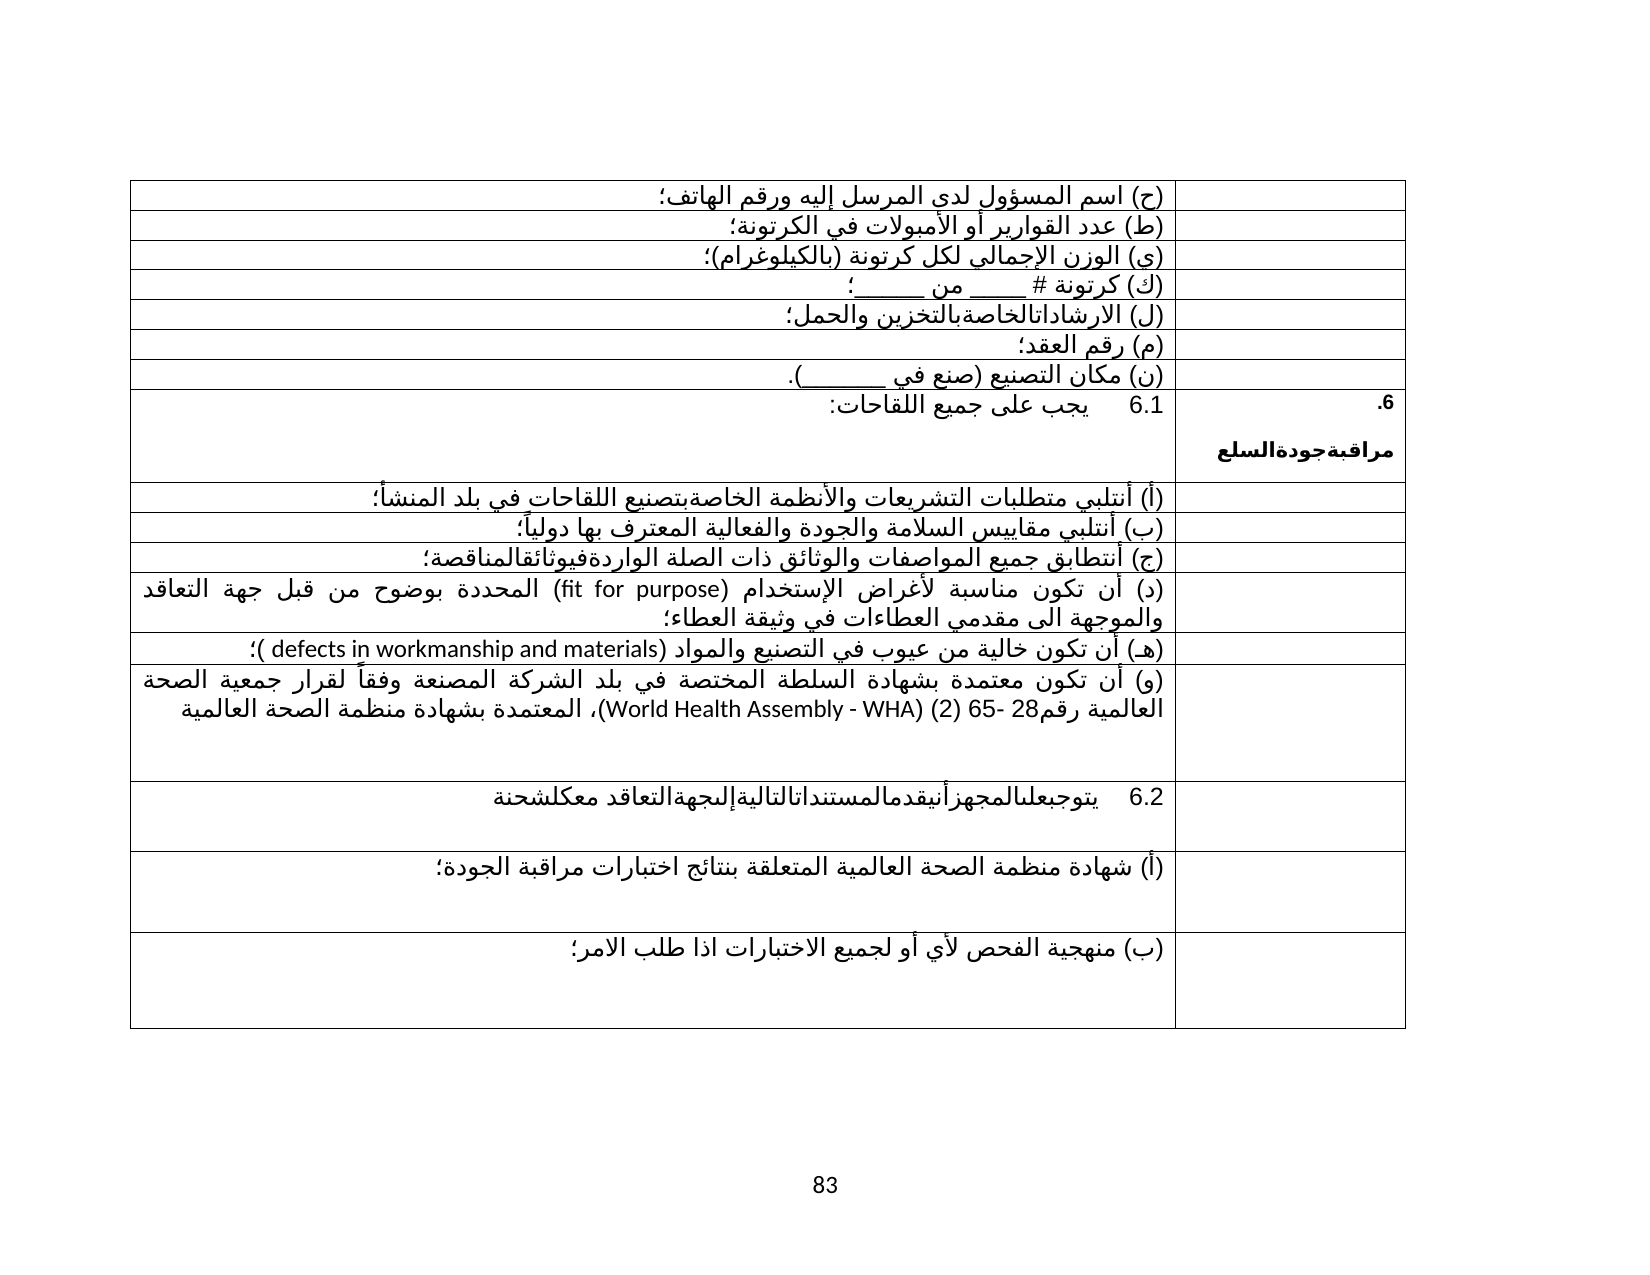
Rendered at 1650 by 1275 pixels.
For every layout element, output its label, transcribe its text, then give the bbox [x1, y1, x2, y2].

table_cell [1176, 782, 1405, 851]
table_cell (ج) أنتطابق جميع المواصفات والوثائق ذات الصلة الواردةفيوثائقالمناقصة؛ [131, 543, 1175, 572]
table_cell (ب) منهجية الفحص لأي أو لجميع الاختبارات اذا طلب الامر؛ [131, 933, 1175, 1028]
table_cell [1176, 573, 1405, 632]
table_cell (م) رقم العقد؛ [131, 330, 1175, 359]
table_cell (ب) أنتلبي مقاييس السلامة والجودة والفعالية المعترف بها دولياً؛ [131, 513, 1175, 542]
table_cell (ن) مكان التصنيع (صنع في ______). [131, 360, 1175, 388]
table_cell [1176, 211, 1405, 239]
table_cell [1176, 483, 1405, 512]
table_cell (ك) كرتونة # ____ من _____؛ [131, 270, 1175, 299]
table_cell (ح) اسم المسؤول لدى المرسل إليه ورقم الهاتف؛ [131, 181, 1175, 210]
table_cell (ل) الارشاداتالخاصةبالتخزين والحمل؛ [131, 300, 1175, 329]
table_cell [1176, 543, 1405, 572]
table_cell [1176, 513, 1405, 542]
table_cell (و) أن تكون معتمدة بشهادة السلطة المختصة في بلد الشركة المصنعة وفقاً لقرار جمعية الصحة العالمية رقم28 -65 (2) (World Health Assembly - WHA)، المعتمدة بشهادة منظمة الصحة العالمية [131, 665, 1175, 781]
table_cell [1176, 300, 1405, 329]
table_cell [1176, 665, 1405, 781]
table_cell (أ) شهادة منظمة الصحة العالمية المتعلقة بنتائج اختبارات مراقبة الجودة؛ [131, 852, 1175, 932]
table_cell [1176, 360, 1405, 388]
table_cell 6.2 يتوجبعلىالمجهزأنيقدمالمستنداتالتاليةإلىجهةالتعاقد معكلشحنة [131, 782, 1175, 851]
table_cell (ي) الوزن الإجمالي لكل كرتونة (بالكيلوغرام)؛ [131, 241, 1175, 269]
table_cell [1176, 241, 1405, 269]
table_cell (هـ) أن تكون خالية من عيوب في التصنيع والمواد (defects in workmanship and materials )؛ [131, 633, 1175, 663]
table_cell 6.1 يجب على جميع اللقاحات: [131, 390, 1175, 482]
table_cell (د) أن تكون مناسبة لأغراض الإستخدام (fit for purpose) المحددة بوضوح من قبل جهة التعاقد والموجهة الى مقدمي العطاءات في وثيقة العطاء؛ [131, 573, 1175, 632]
table_cell (أ) أنتلبي متطلبات التشريعات والأنظمة الخاصةبتصنيع اللقاحات في بلد المنشأ؛ [131, 483, 1175, 512]
table_cell 6. مراقبةجودةالسلع [1176, 390, 1405, 482]
table_cell [1176, 633, 1405, 663]
table_cell [1176, 330, 1405, 359]
table_cell [1176, 270, 1405, 299]
table_cell [1176, 852, 1405, 932]
table_cell (ط) عدد القوارير أو الأمبولات في الكرتونة؛ [131, 211, 1175, 239]
table_cell [1176, 933, 1405, 1028]
table_cell [1176, 181, 1405, 210]
